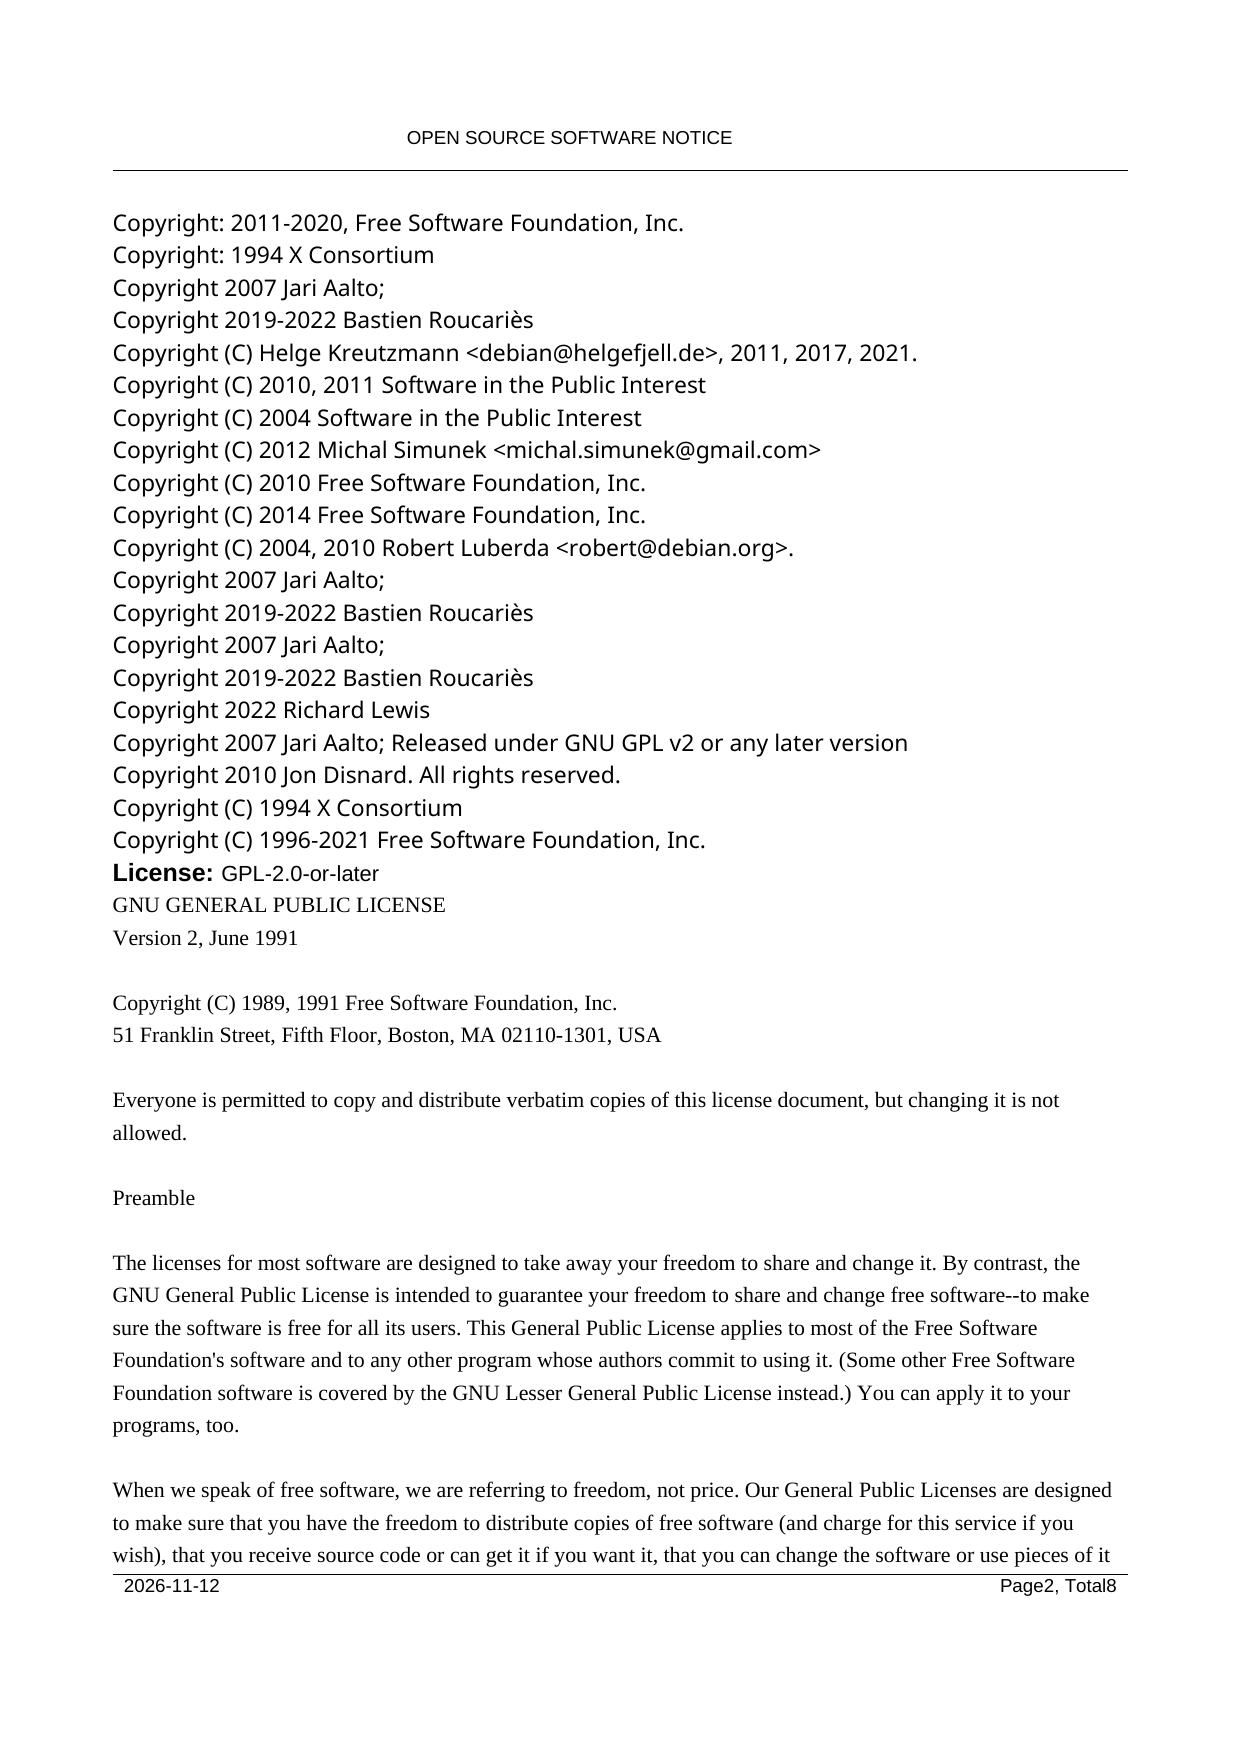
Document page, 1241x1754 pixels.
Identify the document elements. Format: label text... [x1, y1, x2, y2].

text Copyright (C) 2012 Michal Simunek <michal.simunek@gmail.com> [112, 434, 1128, 466]
text Copyright 2019-2022 Bastien Roucariès [112, 596, 1128, 629]
text Copyright (C) 1994 X Consortium [112, 791, 1128, 824]
text Copyright (C) Helge Kreutzmann <debian@helgefjell.de>, 2011, 2017, 2021. [112, 336, 1128, 369]
text Copyright 2007 Jari Aalto; [112, 271, 1128, 304]
text Copyright 2019-2022 Bastien Roucariès [112, 304, 1128, 336]
text Copyright 2007 Jari Aalto; Released under GNU GPL v2 or any later version [112, 726, 1128, 759]
text License: GPL-2.0-or-later [112, 856, 1128, 889]
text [112, 889, 1128, 1571]
text Copyright (C) 2004, 2010 Robert Luberda <robert@debian.org>. [112, 531, 1128, 564]
text Copyright 2007 Jari Aalto; [112, 564, 1128, 596]
text Copyright (C) 2010 Free Software Foundation, Inc. [112, 466, 1128, 499]
text Copyright (C) 2004 Software in the Public Interest [112, 401, 1128, 434]
text Copyright (C) 2010, 2011 Software in the Public Interest [112, 369, 1128, 401]
text Copyright 2019-2022 Bastien Roucariès [112, 661, 1128, 694]
text Copyright: 2011-2020, Free Software Foundation, Inc. [112, 206, 1128, 239]
text Copyright 2022 Richard Lewis [112, 694, 1128, 726]
text Copyright 2007 Jari Aalto; [112, 629, 1128, 661]
text Copyright (C) 2014 Free Software Foundation, Inc. [112, 499, 1128, 531]
text Copyright: 1994 X Consortium [112, 239, 1128, 271]
text Copyright 2010 Jon Disnard. All rights reserved. [112, 759, 1128, 791]
text Copyright (C) 1996-2021 Free Software Foundation, Inc. [112, 824, 1128, 856]
